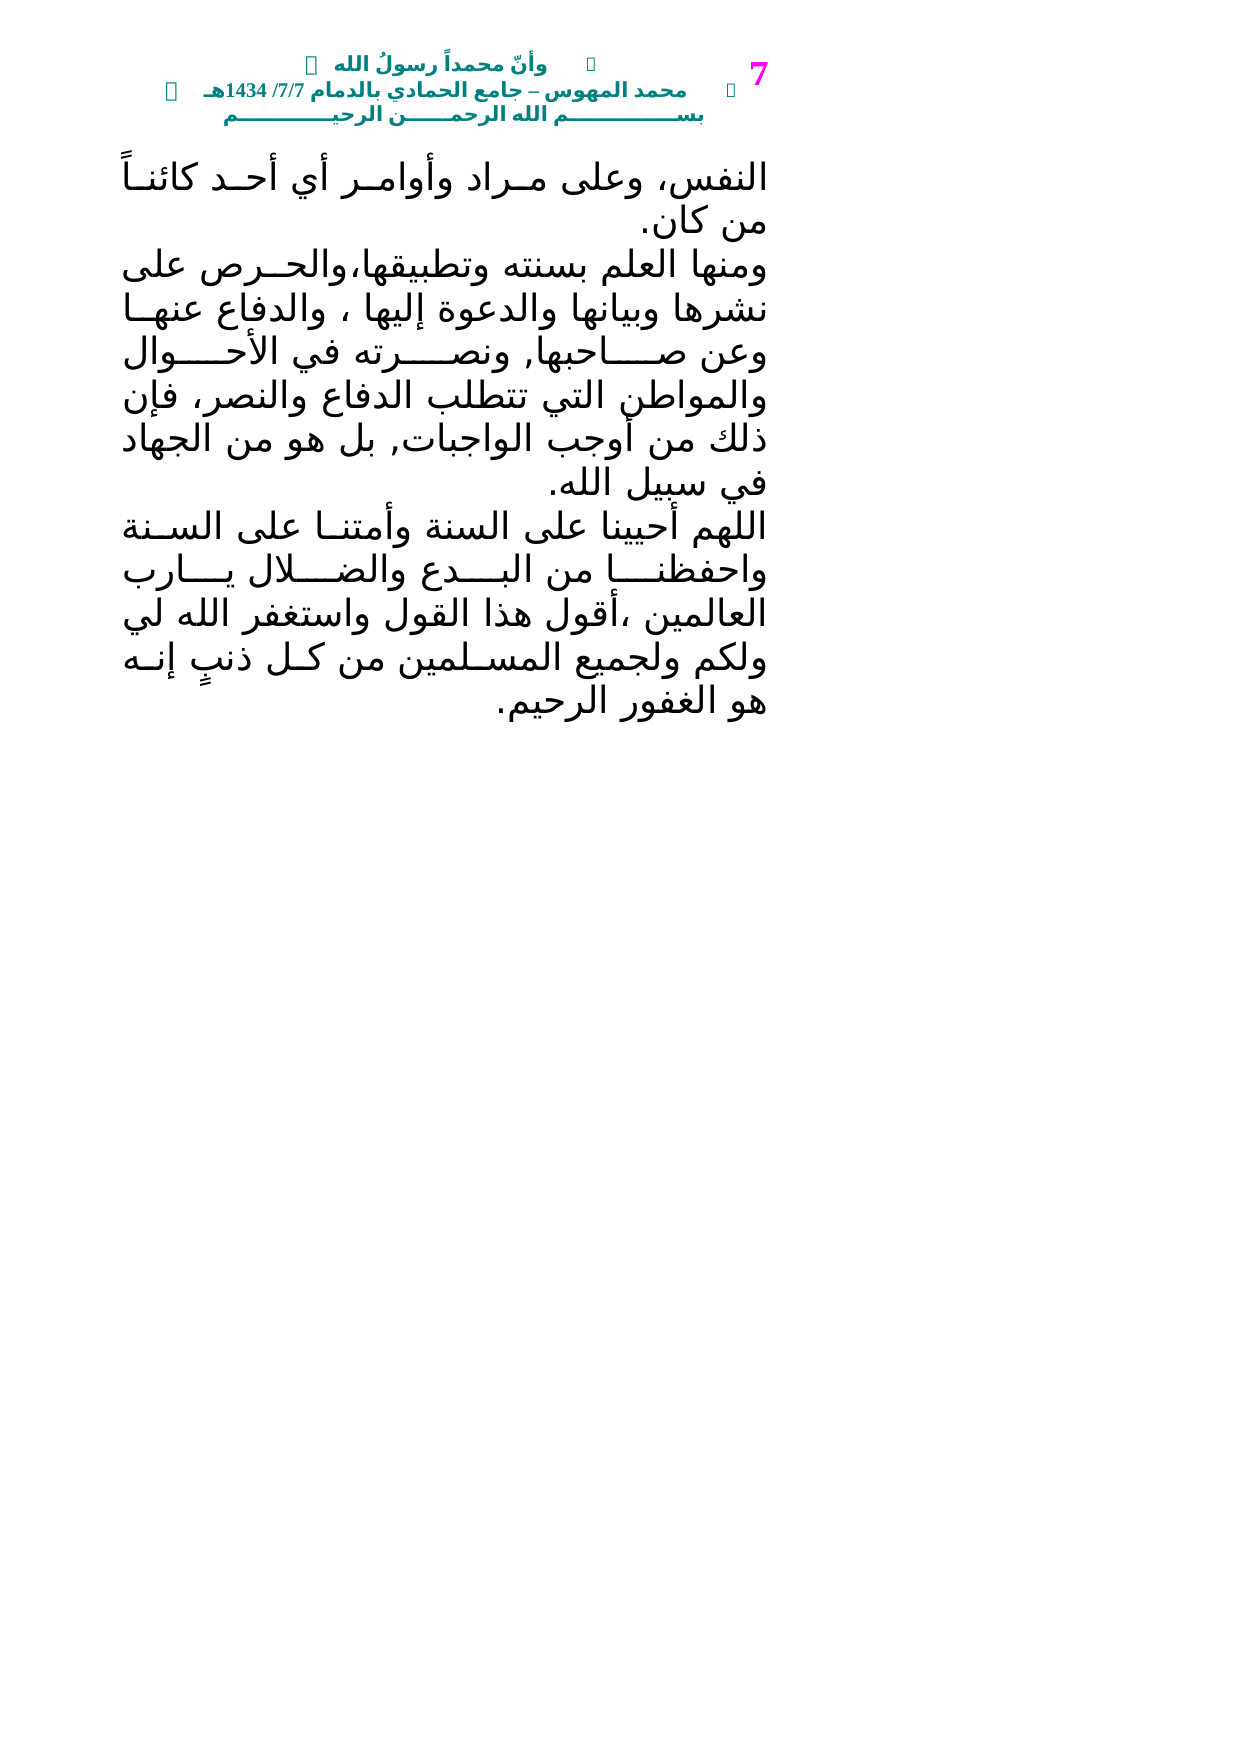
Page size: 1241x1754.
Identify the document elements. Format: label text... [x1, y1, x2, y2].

text تحققها في العبد منها تقديم مراد النبي صلى الله عليه وسلم وأوامره على هوى النفس، وعلى مراد وأوامر أي أحد كائناً من كان. [122, 155, 769, 242]
text اللهم أحيينا على السنة وأمتنا على السنة واحفظنا من البدع والضلال يارب العالمين ،أقول هذا القول واستغفر الله لي ولكم ولجميع المسلمين من كل ذنبٍ إنه هو الغفور الرحيم. [122, 504, 769, 723]
text ومنها العلم بسنته وتطبيقها،والحرص على نشرها وبيانها والدعوة إليها ، والدفاع عنها وعن صاحبها, ونصرته في الأحوال والمواطن التي تتطلب الدفاع والنصر، فإن ذلك من أوجب الواجبات, بل هو من الجهاد في سبيل الله. [122, 242, 769, 504]
